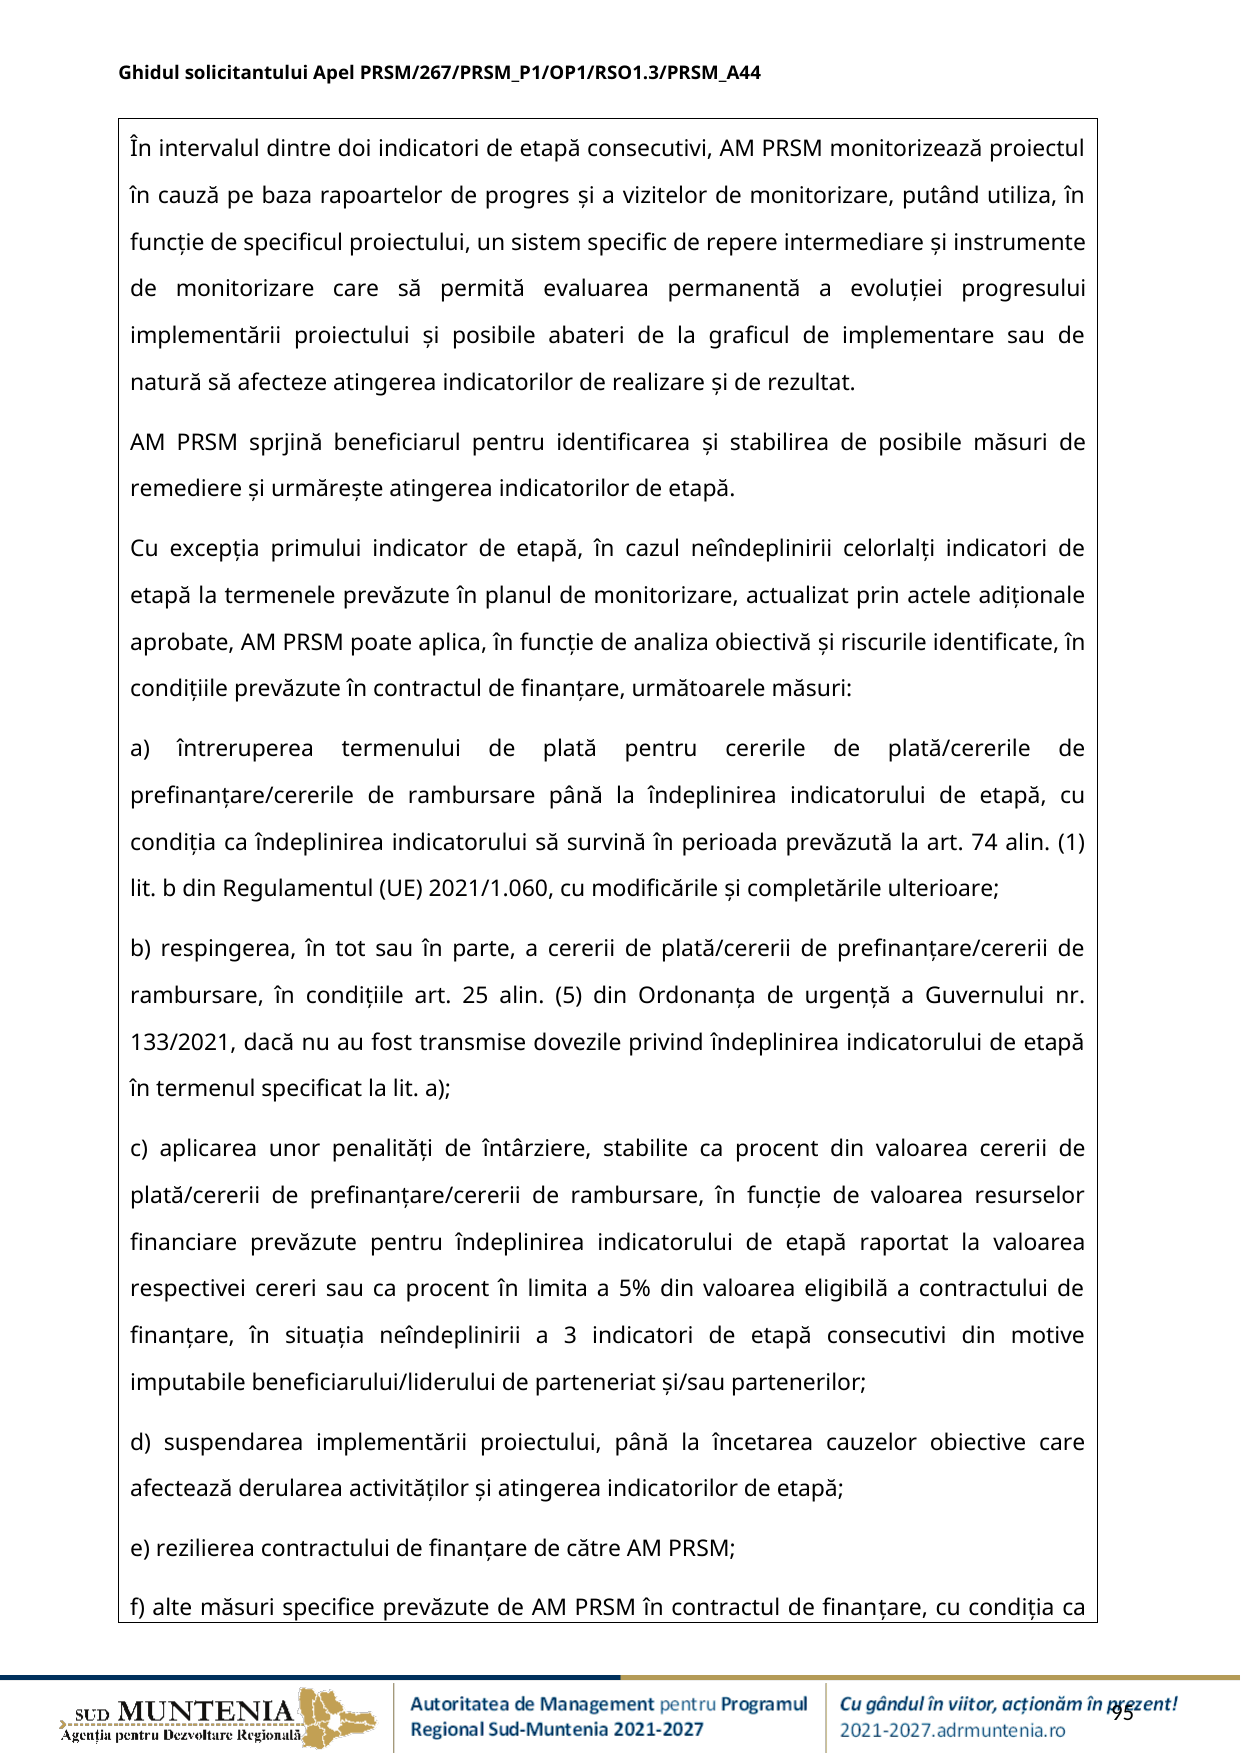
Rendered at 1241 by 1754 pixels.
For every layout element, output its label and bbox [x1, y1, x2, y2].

picture [0, 1675, 1241, 1754]
table_header [119, 119, 1097, 1622]
